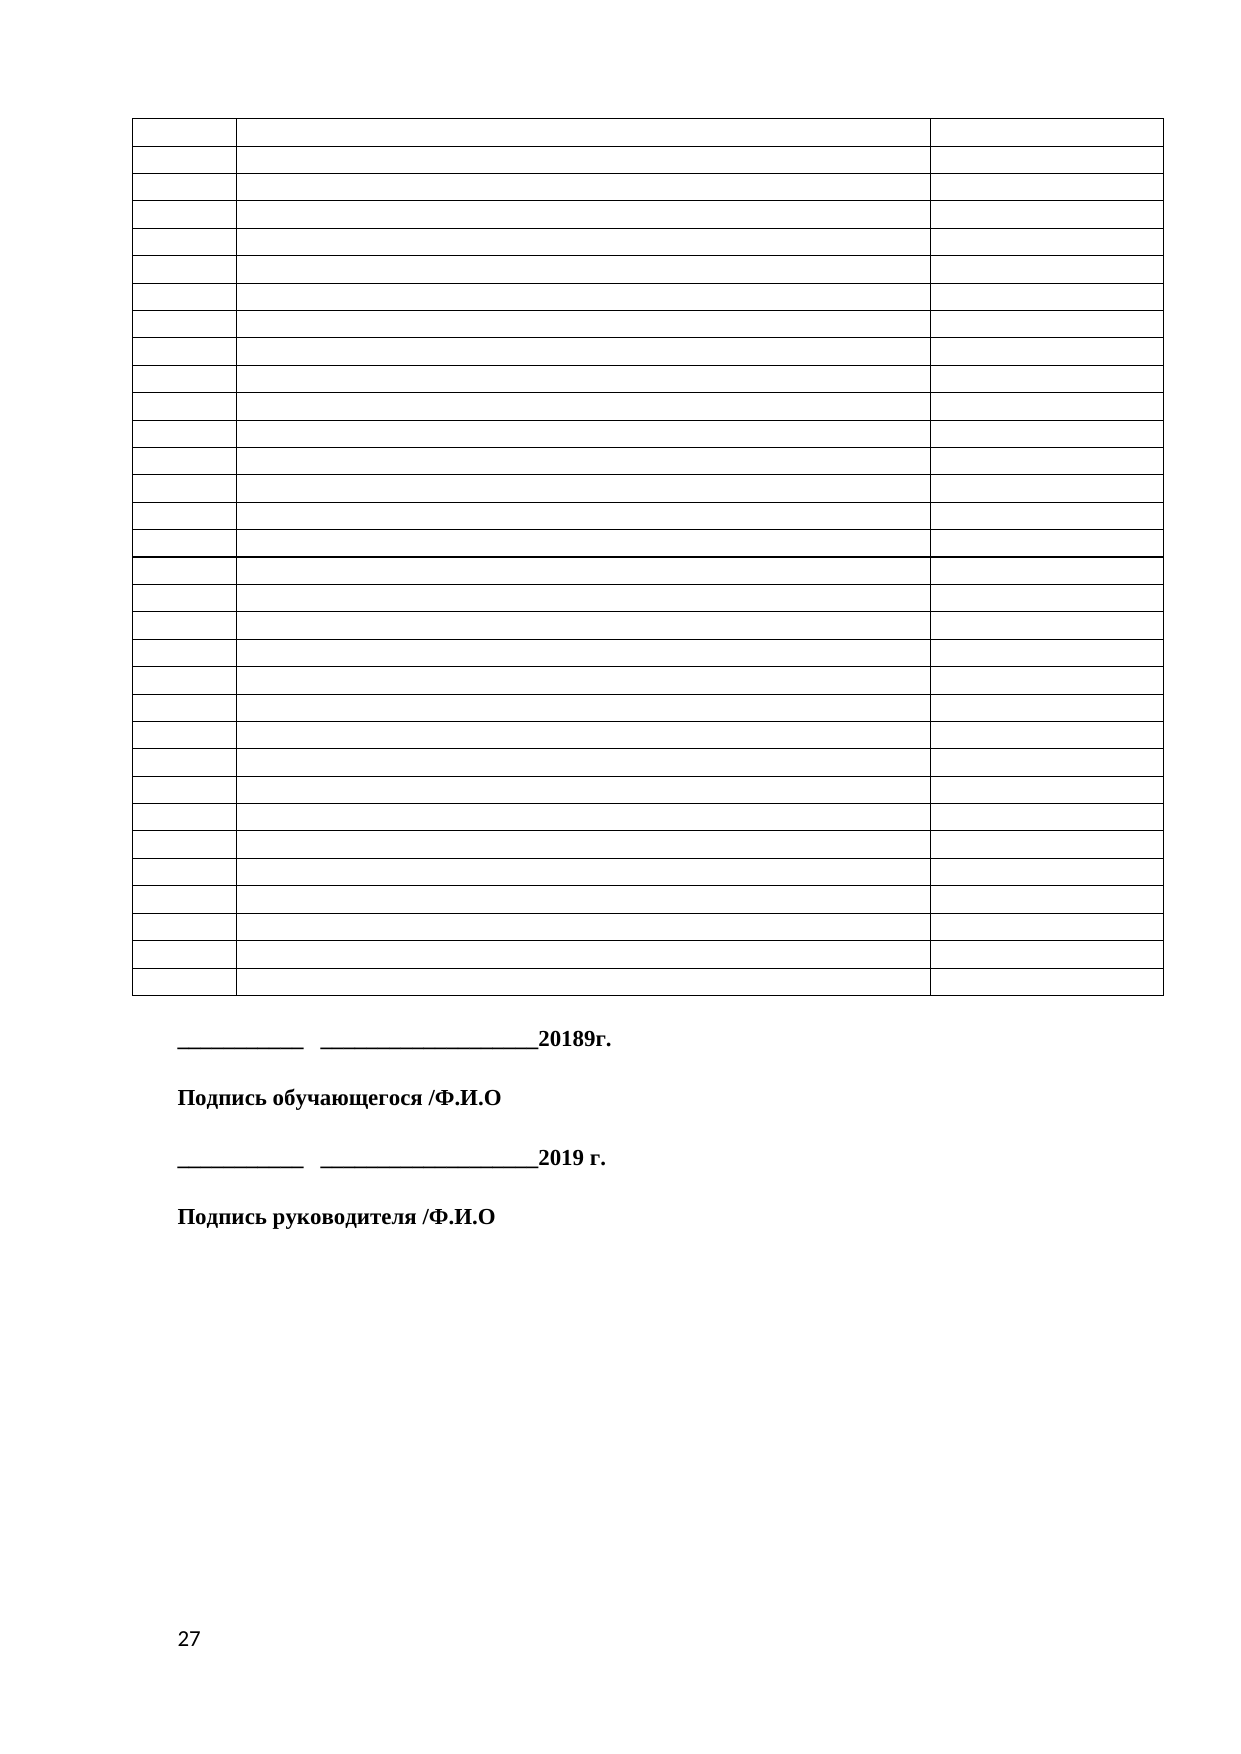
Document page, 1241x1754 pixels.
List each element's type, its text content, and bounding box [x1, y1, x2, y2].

table_cell [931, 722, 1163, 748]
table_cell [133, 503, 236, 529]
table_cell [931, 695, 1163, 721]
table_cell [237, 201, 930, 228]
table_cell [237, 969, 930, 995]
table_cell [931, 475, 1163, 502]
table_cell [133, 174, 236, 200]
table_cell [133, 612, 236, 639]
table_cell [237, 147, 930, 173]
table_cell [931, 777, 1163, 803]
table_cell [931, 393, 1163, 419]
table_cell [133, 859, 236, 885]
table_cell [133, 831, 236, 858]
text Подпись обучающегося /Ф.И.О [177, 1084, 1152, 1111]
table_cell [931, 558, 1163, 584]
table_cell [237, 311, 930, 337]
table_cell [931, 311, 1163, 337]
table_cell [931, 421, 1163, 447]
table_cell [237, 695, 930, 721]
table_cell [133, 284, 236, 310]
text Подпись руководителя /Ф.И.О [177, 1203, 1152, 1229]
table_cell [133, 448, 236, 474]
table_cell [133, 804, 236, 830]
table_cell [931, 831, 1163, 858]
table_cell [133, 722, 236, 748]
table_cell [237, 558, 930, 584]
table_cell [237, 831, 930, 858]
table_cell [237, 914, 930, 940]
table_cell [931, 174, 1163, 200]
table_cell [237, 421, 930, 447]
table_cell [133, 421, 236, 447]
table_cell [237, 475, 930, 502]
table_cell [133, 311, 236, 337]
table_cell [133, 393, 236, 419]
table_cell [133, 201, 236, 228]
table_cell [931, 804, 1163, 830]
table_cell [133, 749, 236, 776]
table_cell [237, 338, 930, 365]
table_cell [931, 147, 1163, 173]
table_cell [133, 914, 236, 940]
table_cell [931, 914, 1163, 940]
table_cell [931, 338, 1163, 365]
table_cell [133, 640, 236, 666]
table_cell [133, 229, 236, 255]
table_cell [931, 448, 1163, 474]
table_cell [237, 749, 930, 776]
table_cell [931, 612, 1163, 639]
table_cell [237, 667, 930, 693]
table_cell [931, 229, 1163, 255]
table_cell [237, 393, 930, 419]
table_cell [237, 229, 930, 255]
text ___________ ___________________20189г. [177, 1025, 1152, 1051]
table_cell [237, 174, 930, 200]
text ___________ ___________________2019 г. [177, 1144, 1152, 1170]
table_cell [931, 667, 1163, 693]
table_cell [931, 503, 1163, 529]
table_cell [931, 969, 1163, 995]
table_cell [237, 941, 930, 967]
table_cell [133, 475, 236, 502]
table_cell [237, 640, 930, 666]
table_cell [237, 284, 930, 310]
table_cell [237, 777, 930, 803]
table_cell [931, 119, 1163, 146]
table_cell [133, 969, 236, 995]
table_cell [133, 777, 236, 803]
table_cell [133, 256, 236, 282]
table_cell [237, 722, 930, 748]
table_cell [931, 749, 1163, 776]
table_cell [931, 585, 1163, 611]
table_cell [133, 338, 236, 365]
table_cell [133, 667, 236, 693]
table_cell [931, 941, 1163, 967]
table_cell [931, 284, 1163, 310]
table_cell [133, 695, 236, 721]
table_cell [237, 859, 930, 885]
table_cell [237, 503, 930, 529]
table_cell [133, 366, 236, 392]
table_cell [931, 859, 1163, 885]
table_cell [133, 585, 236, 611]
table_cell [237, 612, 930, 639]
table_cell [931, 256, 1163, 282]
table_cell [237, 256, 930, 282]
table_cell [931, 201, 1163, 228]
table_cell [133, 119, 236, 146]
table_cell [133, 941, 236, 967]
table_cell [237, 804, 930, 830]
table_cell [931, 366, 1163, 392]
table_cell [237, 448, 930, 474]
table_cell [931, 640, 1163, 666]
table_cell [237, 585, 930, 611]
table_cell [237, 366, 930, 392]
table_cell [133, 147, 236, 173]
table_cell [133, 530, 236, 556]
table_cell [237, 530, 930, 556]
table_cell [931, 886, 1163, 913]
table_cell [133, 886, 236, 913]
table_cell [237, 886, 930, 913]
table_cell [931, 530, 1163, 556]
table_cell [133, 558, 236, 584]
table_cell [237, 119, 930, 146]
